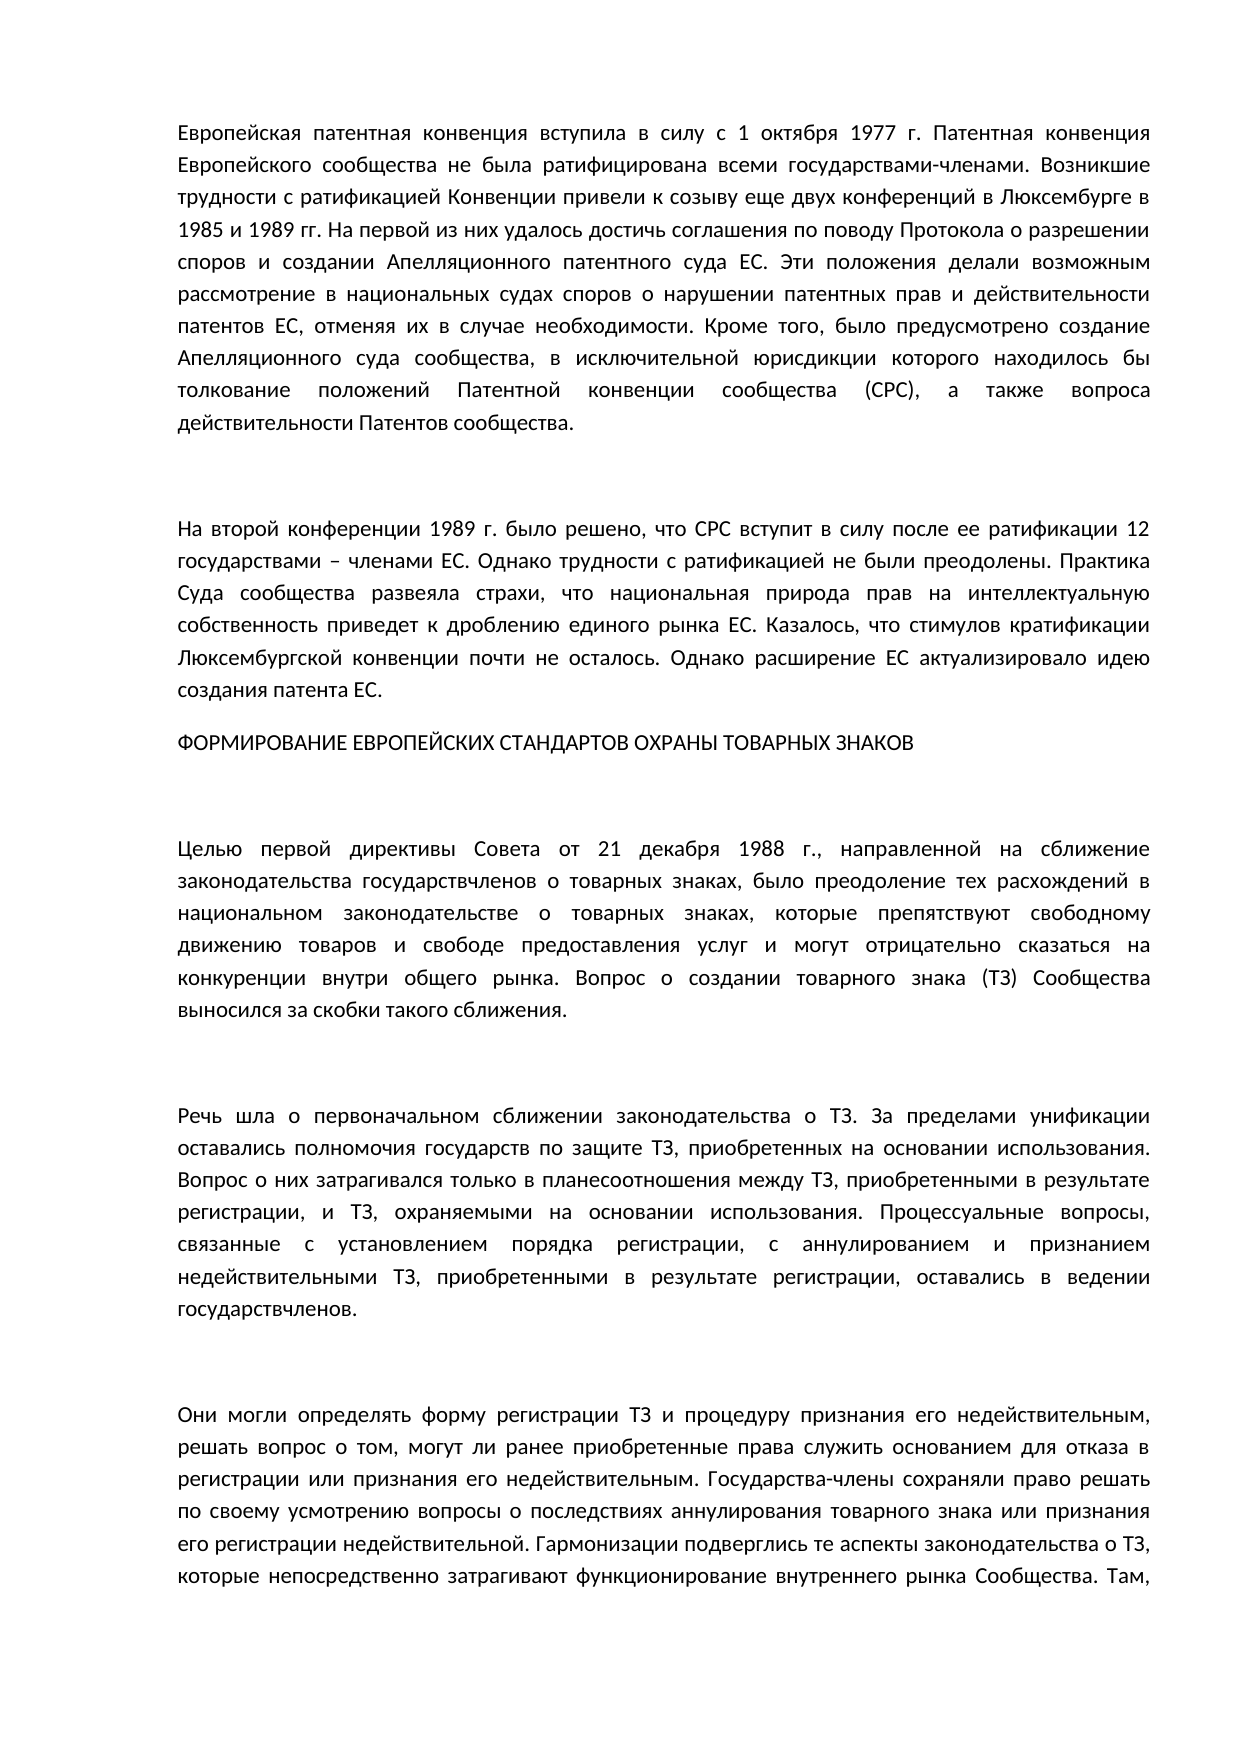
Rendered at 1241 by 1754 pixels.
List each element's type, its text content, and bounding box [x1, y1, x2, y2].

text Речь шла о первоначальном сближении законодательства о ТЗ. За пределами унификации оставались полномочия государств по защите ТЗ, приобретенных на основании использования. Вопрос о них затрагивался только в планесоотношения между ТЗ, приобретенными в результате регистрации, и ТЗ, охраняемыми на основании использования. Процессуальные вопросы, связанные с установлением порядка регистрации, с аннулированием и признанием недействительными ТЗ, приобретенными в результате регистрации, оставались в ведении государствчленов. [177, 1101, 1152, 1322]
text Европейская патентная конвенция вступила в силу с 1 октября 1977 г. Патентная конвенция Европейского сообщества не была ратифицирована всеми государствами-членами. Возникшие трудности с ратификацией Конвенции привели к созыву еще двух конференций в Люксембурге в 1985 и 1989 гг. На первой из них удалось достичь соглашения по поводу Протокола о разрешении споров и создании Апелляционного патентного суда ЕС. Эти положения делали возможным рассмотрение в национальных судах споров о нарушении патентных прав и действительности патентов ЕС, отменяя их в случае необходимости. Кроме того, было предусмотрено создание Апелляционного суда сообщества, в исключительной юрисдикции которого находилось бы толкование положений Патентной конвенции сообщества (СРС), а также вопроса действительности Патентов сообщества. [177, 118, 1152, 436]
text На второй конференции 1989 г. было решено, что СРС вступит в силу после ее ратификации 12 государствами – членами ЕС. Однако трудности с ратификацией не были преодолены. Практика Суда сообщества развеяла страхи, что национальная природа прав на интеллектуальную собственность приведет к дроблению единого рынка ЕС. Казалось, что стимулов кратификации Люксембургской конвенции почти не осталось. Однако расширение ЕС актуализировало идею создания патента ЕС. [177, 514, 1152, 703]
text ФОРМИРОВАНИЕ ЕВРОПЕЙСКИХ СТАНДАРТОВ ОХРАНЫ ТОВАРНЫХ ЗНАКОВ [177, 728, 1152, 756]
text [177, 1400, 1152, 1589]
text Целью первой директивы Совета от 21 декабря 1988 г., направленной на сближение законодательства государствчленов о товарных знаках, было преодоление тех расхождений в национальном законодательстве о товарных знаках, которые препятствуют свободному движению товаров и свободе предоставления услуг и могут отрицательно сказаться на конкуренции внутри общего рынка. Вопрос о создании товарного знака (ТЗ) Сообщества выносился за скобки такого сближения. [177, 834, 1152, 1023]
